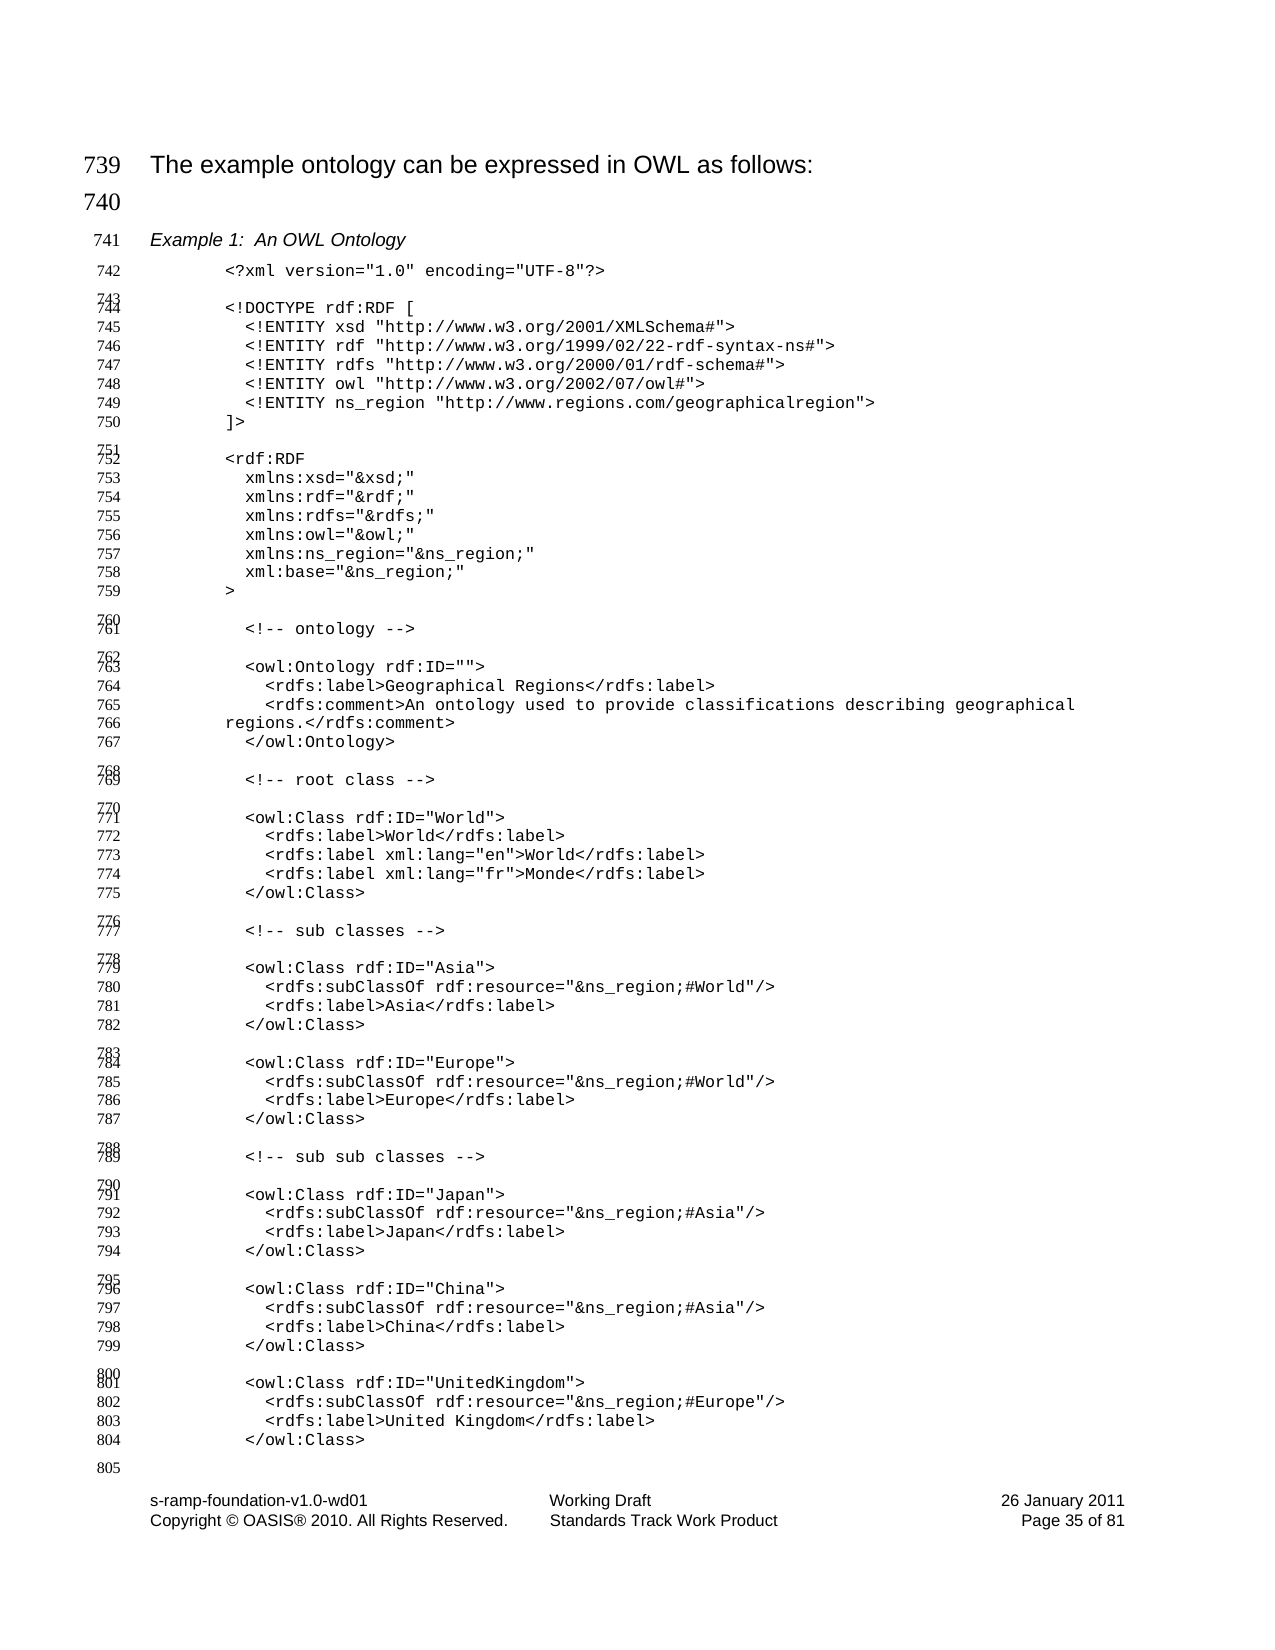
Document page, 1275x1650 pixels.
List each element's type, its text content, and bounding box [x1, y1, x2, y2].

text <rdfs:label>Japan</rdfs:label> [225, 1224, 1125, 1243]
text <rdfs:subClassOf rdf:resource="&ns_region;#World"/> [225, 979, 1125, 998]
text xmlns:owl="&owl;" [225, 526, 1125, 545]
text xmlns:xsd="&xsd;" [225, 470, 1125, 489]
text <rdfs:label>Geographical Regions</rdfs:label> [225, 677, 1125, 696]
text xmlns:rdfs="&rdfs;" [225, 507, 1125, 526]
text </owl:Class> [225, 884, 1125, 903]
text <owl:Class rdf:ID="Europe"> [225, 1054, 1125, 1073]
text <!DOCTYPE rdf:RDF [ [225, 300, 1125, 319]
text xml:base="&ns_region;" [225, 564, 1125, 583]
text <rdfs:comment>An ontology used to provide classifications describing geographical regions.</rdfs:comment> [225, 696, 1125, 734]
text </owl:Class> [225, 1431, 1125, 1450]
text <rdfs:subClassOf rdf:resource="&ns_region;#Asia"/> [225, 1205, 1125, 1224]
text <owl:Ontology rdf:ID=""> [225, 658, 1125, 677]
text <rdfs:subClassOf rdf:resource="&ns_region;#Asia"/> [225, 1299, 1125, 1318]
text <!ENTITY owl "http://www.w3.org/2002/07/owl#"> [225, 376, 1125, 394]
text <rdfs:label>Europe</rdfs:label> [225, 1092, 1125, 1111]
text ]> [225, 413, 1125, 432]
text <!ENTITY rdf "http://www.w3.org/1999/02/22-rdf-syntax-ns#"> [225, 338, 1125, 357]
text </owl:Class> [225, 1337, 1125, 1356]
text > [225, 583, 1125, 602]
text <!ENTITY rdfs "http://www.w3.org/2000/01/rdf-schema#"> [225, 357, 1125, 376]
text <owl:Class rdf:ID="World"> [225, 809, 1125, 828]
text <rdfs:subClassOf rdf:resource="&ns_region;#World"/> [225, 1073, 1125, 1092]
text <rdfs:label>China</rdfs:label> [225, 1318, 1125, 1337]
text <!-- root class --> [225, 771, 1125, 790]
text xmlns:rdf="&rdf;" [225, 489, 1125, 507]
text <!ENTITY ns_region "http://www.regions.com/geographicalregion"> [225, 394, 1125, 413]
text <owl:Class rdf:ID="China"> [225, 1281, 1125, 1299]
text <rdfs:label>United Kingdom</rdfs:label> [225, 1412, 1125, 1431]
text <!-- ontology --> [225, 621, 1125, 639]
text <owl:Class rdf:ID="Japan"> [225, 1186, 1125, 1205]
text <!-- sub classes --> [225, 922, 1125, 941]
text The example ontology can be expressed in OWL as follows: [150, 150, 1125, 179]
text <!ENTITY xsd "http://www.w3.org/2001/XMLSchema#"> [225, 319, 1125, 338]
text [225, 1394, 1125, 1412]
text <!-- sub sub classes --> [225, 1148, 1125, 1167]
text </owl:Class> [225, 1243, 1125, 1262]
text <rdfs:label xml:lang="en">World</rdfs:label> [225, 847, 1125, 866]
text </owl:Class> [225, 1111, 1125, 1130]
text <rdf:RDF [225, 451, 1125, 470]
text xmlns:ns_region="&ns_region;" [225, 545, 1125, 564]
text <rdfs:label>World</rdfs:label> [225, 828, 1125, 847]
text <rdfs:label xml:lang="fr">Monde</rdfs:label> [225, 866, 1125, 884]
text </owl:Class> [225, 1017, 1125, 1035]
text <owl:Class rdf:ID="Asia"> [225, 960, 1125, 979]
text </owl:Ontology> [225, 734, 1125, 753]
text <rdfs:label>Asia</rdfs:label> [225, 998, 1125, 1017]
text <owl:Class rdf:ID="UnitedKingdom"> [225, 1375, 1125, 1394]
text <?xml version="1.0" encoding="UTF-8"?> [225, 262, 1125, 281]
